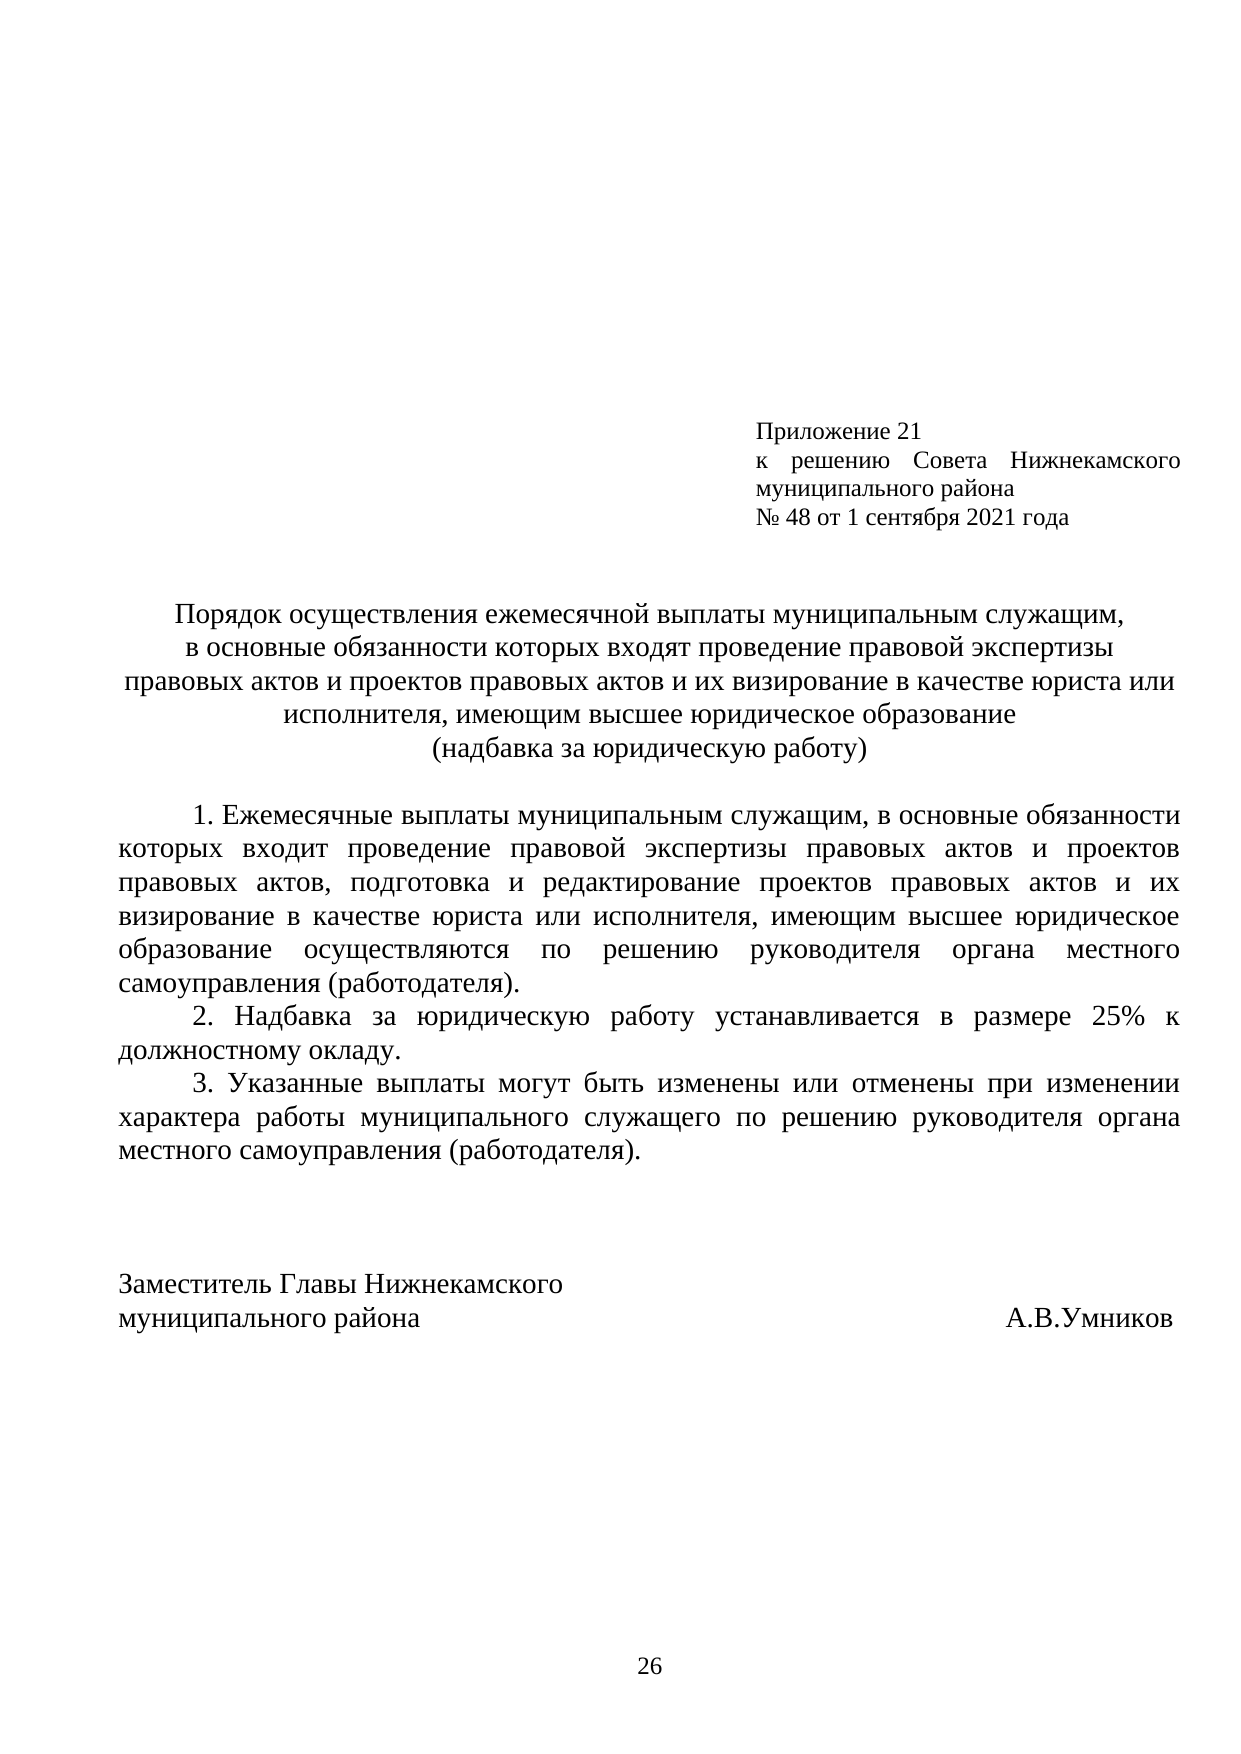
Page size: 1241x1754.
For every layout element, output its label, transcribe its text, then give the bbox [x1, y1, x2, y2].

text 2. Надбавка за юридическую работу устанавливается в размере 25% к должностному окладу. [118, 998, 1181, 1065]
text (надбавка за юридическую работу) [118, 730, 1181, 763]
text Приложение 21 [756, 416, 1181, 445]
text Порядок осуществления ежемесячной выплаты муниципальным служащим, [118, 596, 1181, 629]
text правовых актов и проектов правовых актов и их визирование в качестве юриста или исполнителя, имеющим высшее юридическое образование [118, 663, 1181, 730]
text Заместитель Главы Нижнекамского [118, 1267, 1181, 1300]
text 1. Ежемесячные выплаты муниципальным служащим, в основные обязанности которых входит проведение правовой экспертизы правовых актов и проектов правовых актов, подготовка и редактирование проектов правовых актов и их визирование в качестве юриста или исполнителя, имеющим высшее юридическое образование осуществляются по решению руководителя органа местного самоуправления (работодателя). [118, 797, 1181, 998]
text к решению Совета Нижнекамского муниципального района [756, 445, 1181, 502]
text в основные обязанности которых входят проведение правовой экспертизы [118, 629, 1181, 663]
text № 48 от 1 сентября 2021 года [756, 502, 1181, 531]
text муниципального района А.В.Умников [118, 1300, 1181, 1334]
text 3. Указанные выплаты могут быть изменены или отменены при изменении характера работы муниципального служащего по решению руководителя органа местного самоуправления (работодателя). [118, 1065, 1181, 1166]
